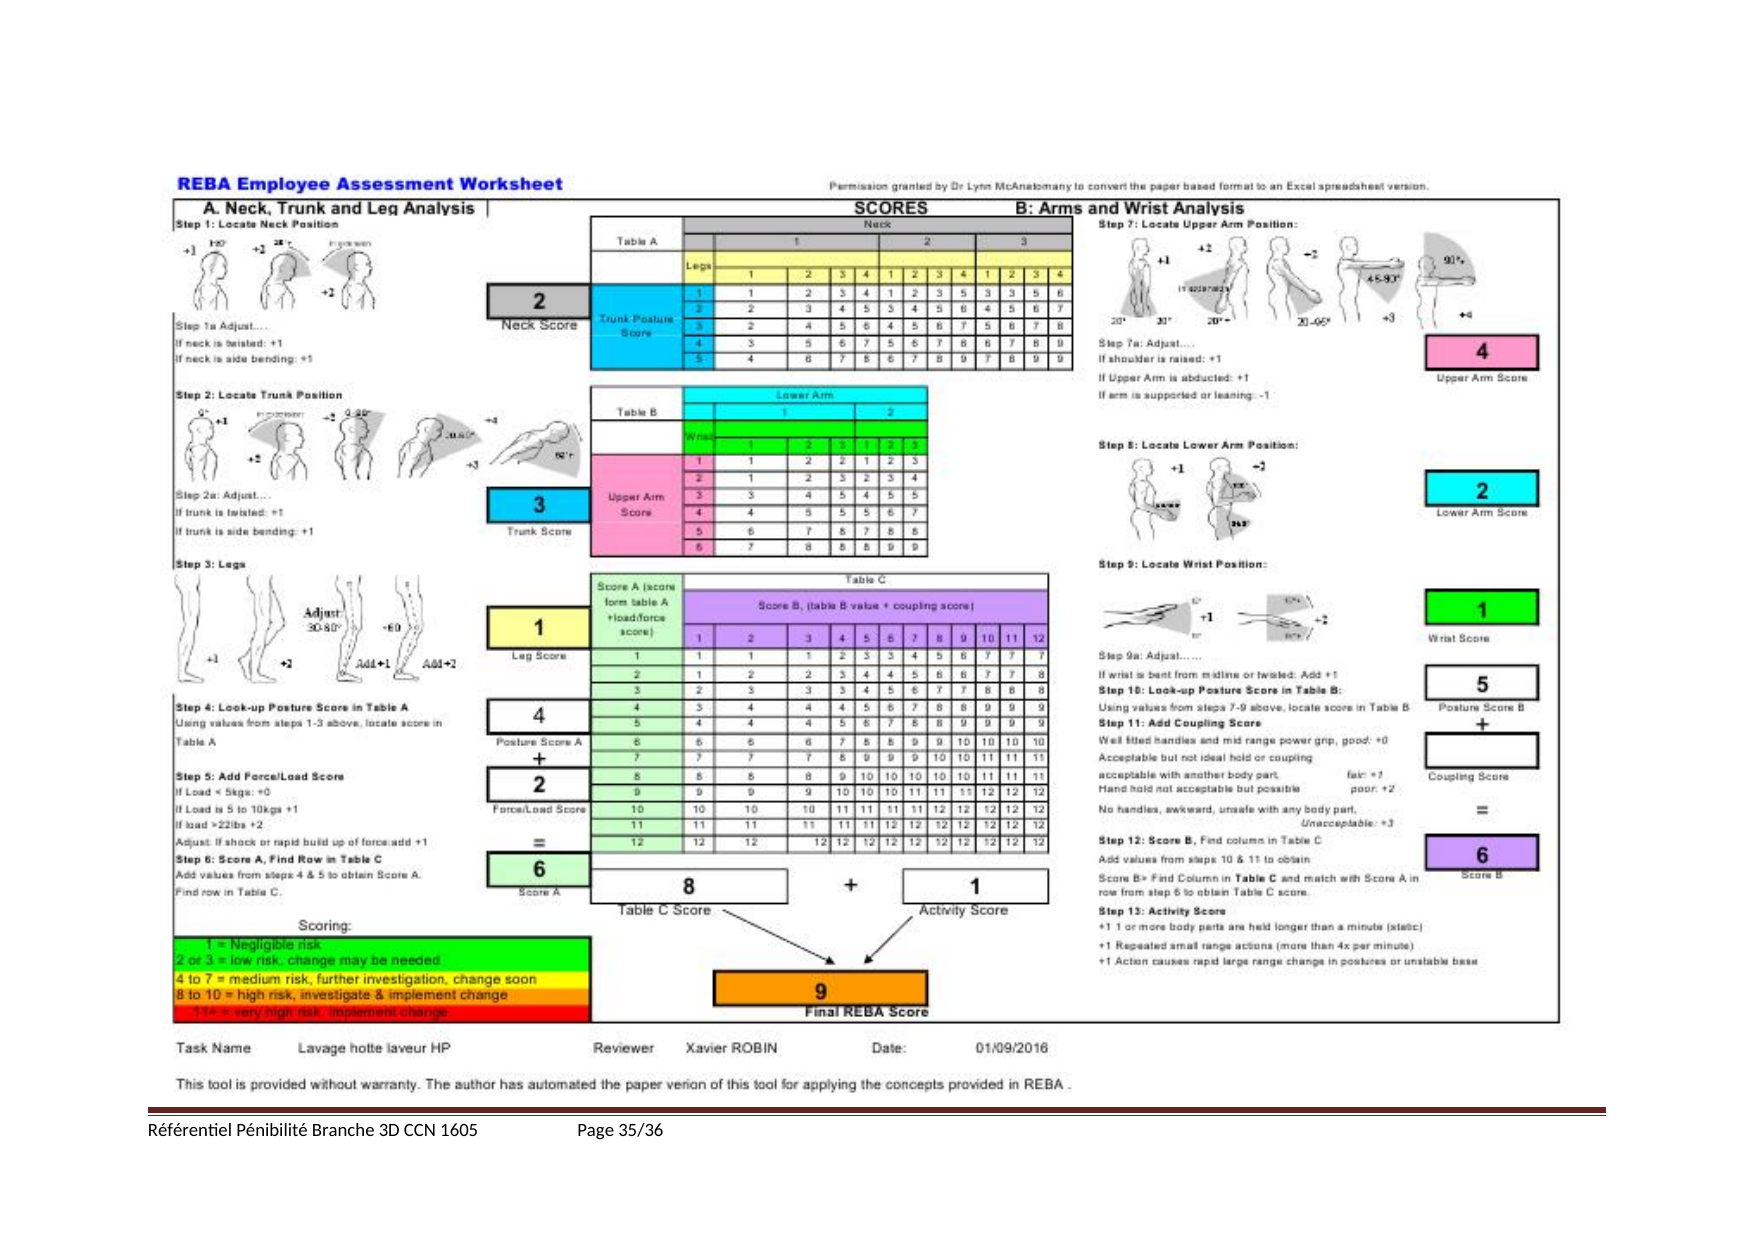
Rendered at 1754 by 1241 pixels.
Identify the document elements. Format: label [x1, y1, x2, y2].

picture [147, 147, 1600, 1093]
